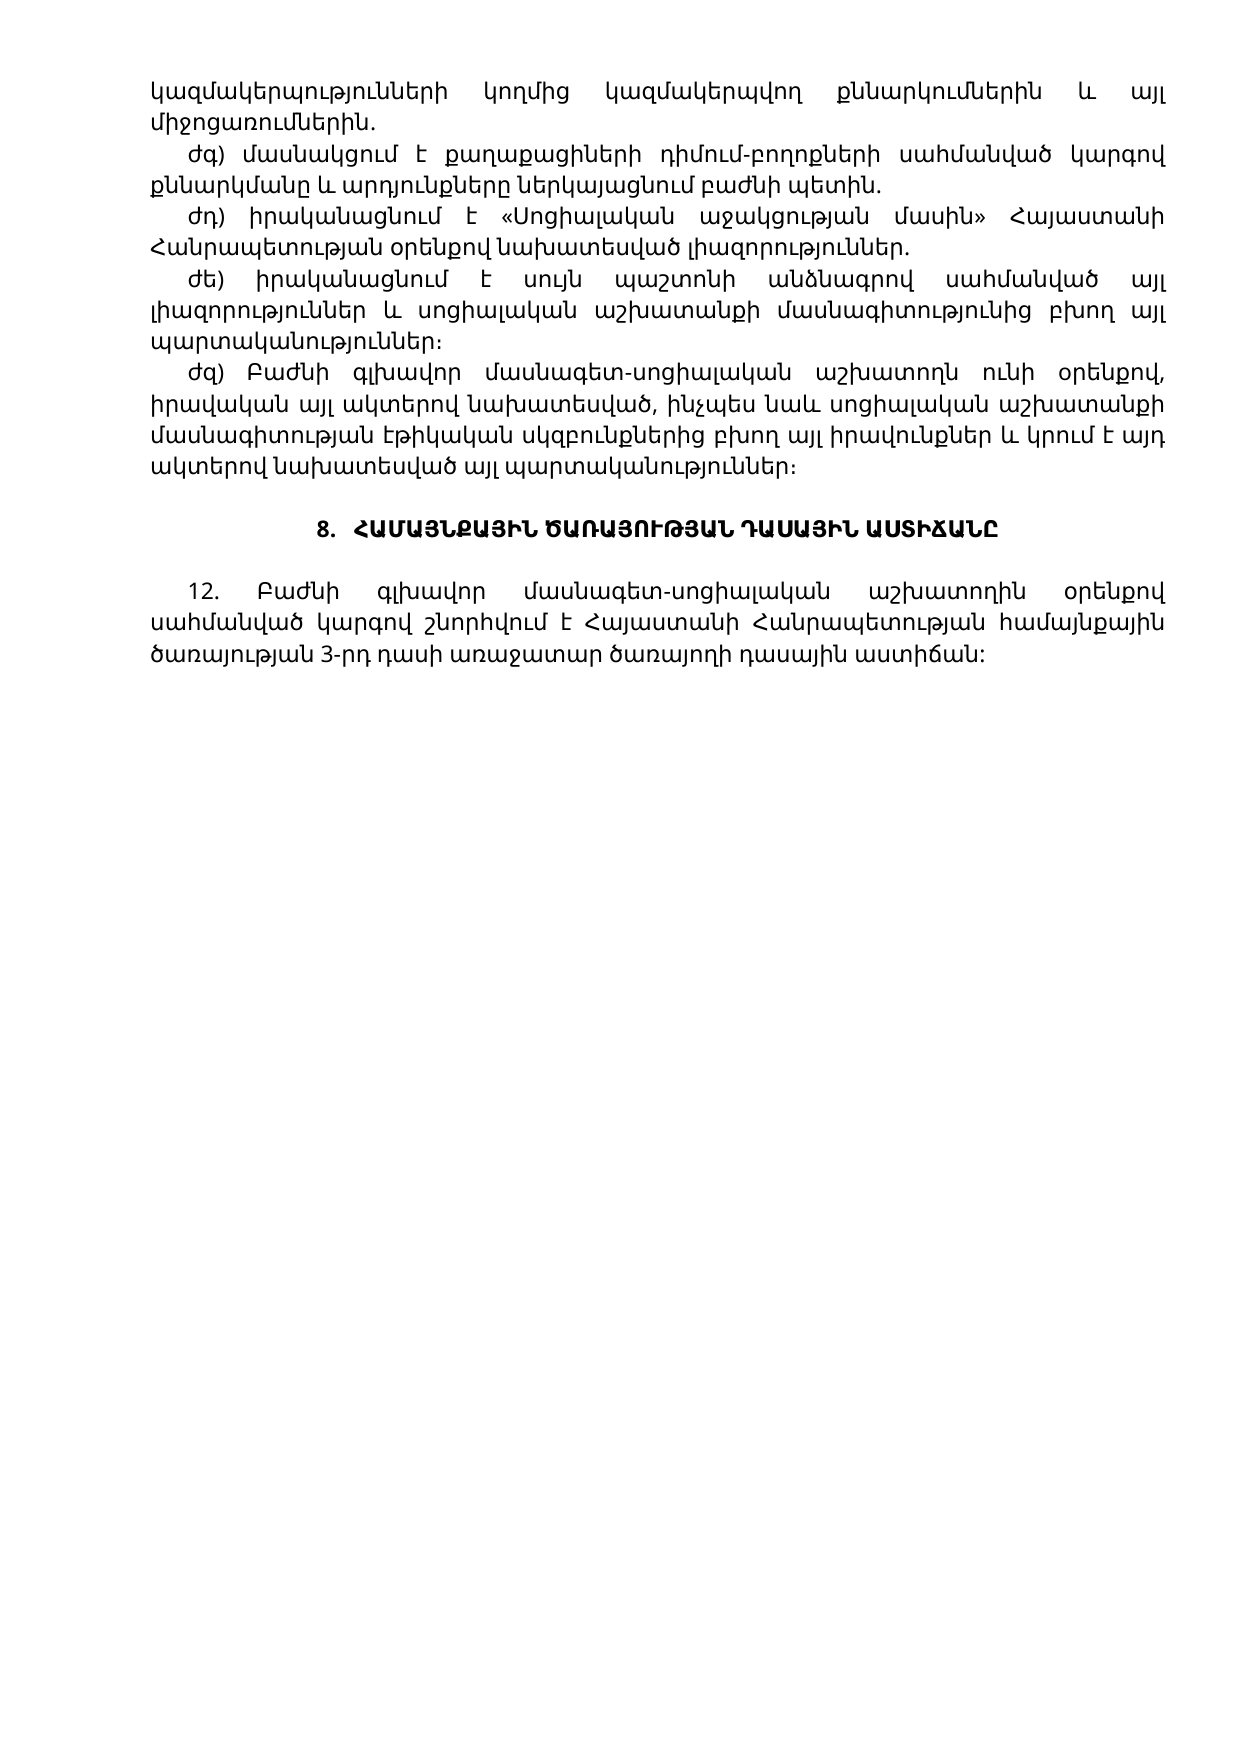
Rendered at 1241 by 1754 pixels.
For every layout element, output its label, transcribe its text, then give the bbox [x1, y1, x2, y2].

text 12. Բաժնի գլխավոր մասնագետ-սոցիալական աշխատողին օրենքով սահմանված կարգով շնորհվում է Հայաստանի Հանրապետության համայնքային ծառայության 3-րդ դասի առաջատար ծառայողի դասային աստիճան: [150, 575, 1165, 669]
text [150, 75, 1165, 137]
text ժդ) իրականացնում է «Սոցիալական աջակցության մասին» Հայաստանի Հանրապետության օրենքով նախատեսված լիազորություններ. [150, 200, 1165, 262]
text 8. ՀԱՄԱՅՆՔԱՅԻՆ ԾԱՌԱՅՈՒԹՅԱՆ ԴԱՍԱՅԻՆ ԱՍՏԻՃԱՆԸ [150, 512, 1165, 544]
text ժգ) մասնակցում է քաղաքացիների դիմում-բողոքների սահմանված կարգով քննարկմանը և արդյունքները ներկայացնում բաժնի պետին. [150, 137, 1165, 200]
text ժզ) Բաժնի գլխավոր մասնագետ-սոցիալական աշխատողն ունի oրենքով, իրավական այլ ակտերով նախատեսված, ինչպես նաև սոցիալական աշխատանքի մասնագիտության էթիկական սկզբունքներից բխող այլ իրավունքներ և կրում է այդ ակտերով նախատեսված այլ պարտականություններ։ [150, 356, 1165, 481]
text ժե) իրականացնում է սույն պաշտոնի անձնագրով սահմանված այլ լիազորություններ և սոցիալական աշխատանքի մասնագիտությունից բխող այլ պարտականություններ։ [150, 262, 1165, 356]
